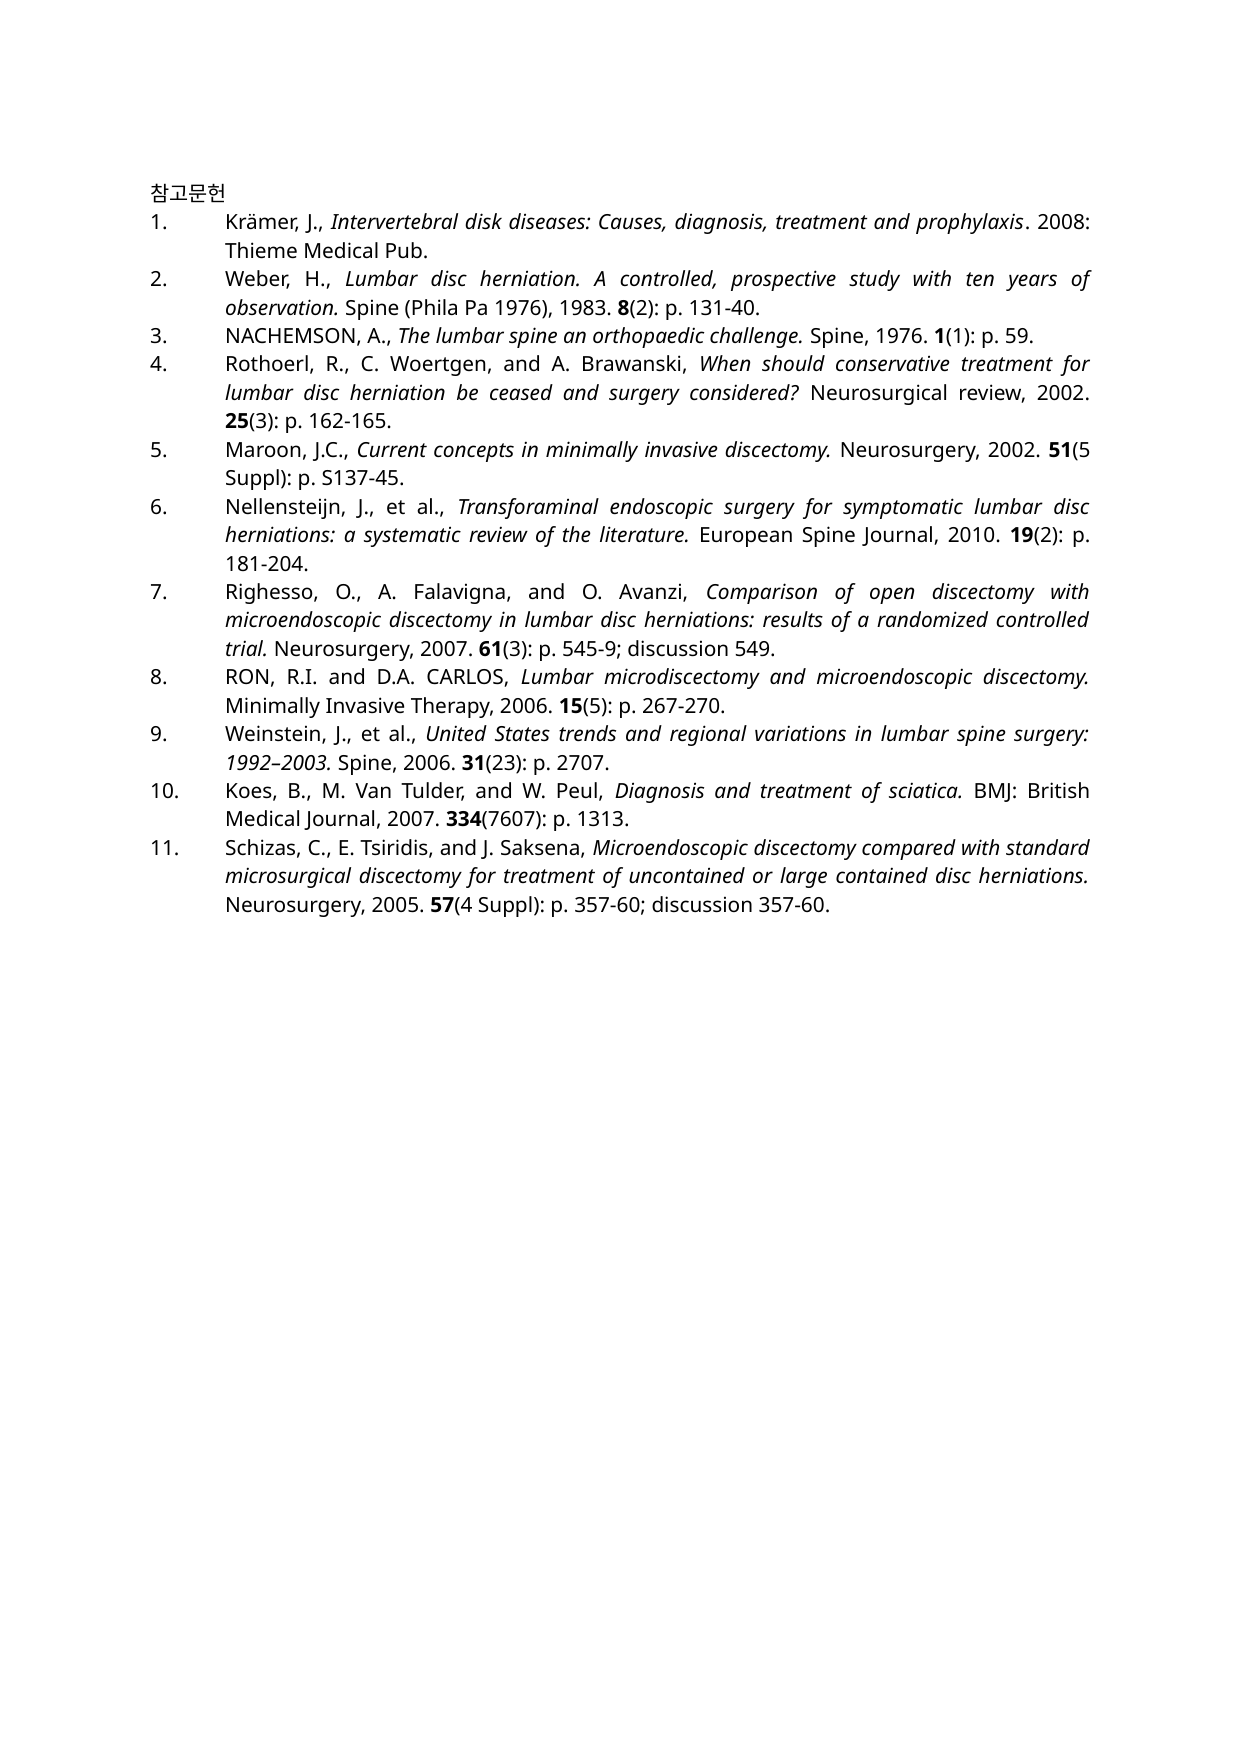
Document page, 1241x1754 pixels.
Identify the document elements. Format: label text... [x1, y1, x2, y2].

text 8. RON, R.I. and D.A. CARLOS, Lumbar microdiscectomy and microendoscopic discectomy. Minimally Invasive Therapy, 2006. 15(5): p. 267-270. [150, 662, 1090, 719]
text 참고문헌 [150, 177, 1090, 207]
text 1. Krämer, J., Intervertebral disk diseases: Causes, diagnosis, treatment and prophylaxis. 2008: Thieme Medical Pub. [150, 207, 1090, 264]
text 11. Schizas, C., E. Tsiridis, and J. Saksena, Microendoscopic discectomy compared with standard microsurgical discectomy for treatment of uncontained or large contained disc herniations. Neurosurgery, 2005. 57(4 Suppl): p. 357-60; discussion 357-60. [150, 833, 1090, 918]
text 4. Rothoerl, R., C. Woertgen, and A. Brawanski, When should conservative treatment for lumbar disc herniation be ceased and surgery considered? Neurosurgical review, 2002. 25(3): p. 162-165. [150, 349, 1090, 435]
text 7. Righesso, O., A. Falavigna, and O. Avanzi, Comparison of open discectomy with microendoscopic discectomy in lumbar disc herniations: results of a randomized controlled trial. Neurosurgery, 2007. 61(3): p. 545-9; discussion 549. [150, 577, 1090, 662]
text 9. Weinstein, J., et al., United States trends and regional variations in lumbar spine surgery: 1992–2003. Spine, 2006. 31(23): p. 2707. [150, 719, 1090, 776]
text 10. Koes, B., M. Van Tulder, and W. Peul, Diagnosis and treatment of sciatica. BMJ: British Medical Journal, 2007. 334(7607): p. 1313. [150, 776, 1090, 833]
text 3. NACHEMSON, A., The lumbar spine an orthopaedic challenge. Spine, 1976. 1(1): p. 59. [150, 321, 1090, 349]
text 2. Weber, H., Lumbar disc herniation. A controlled, prospective study with ten years of observation. Spine (Phila Pa 1976), 1983. 8(2): p. 131-40. [150, 264, 1090, 321]
text 5. Maroon, J.C., Current concepts in minimally invasive discectomy. Neurosurgery, 2002. 51(5 Suppl): p. S137-45. [150, 435, 1090, 492]
text 6. Nellensteijn, J., et al., Transforaminal endoscopic surgery for symptomatic lumbar disc herniations: a systematic review of the literature. European Spine Journal, 2010. 19(2): p. 181-204. [150, 492, 1090, 577]
